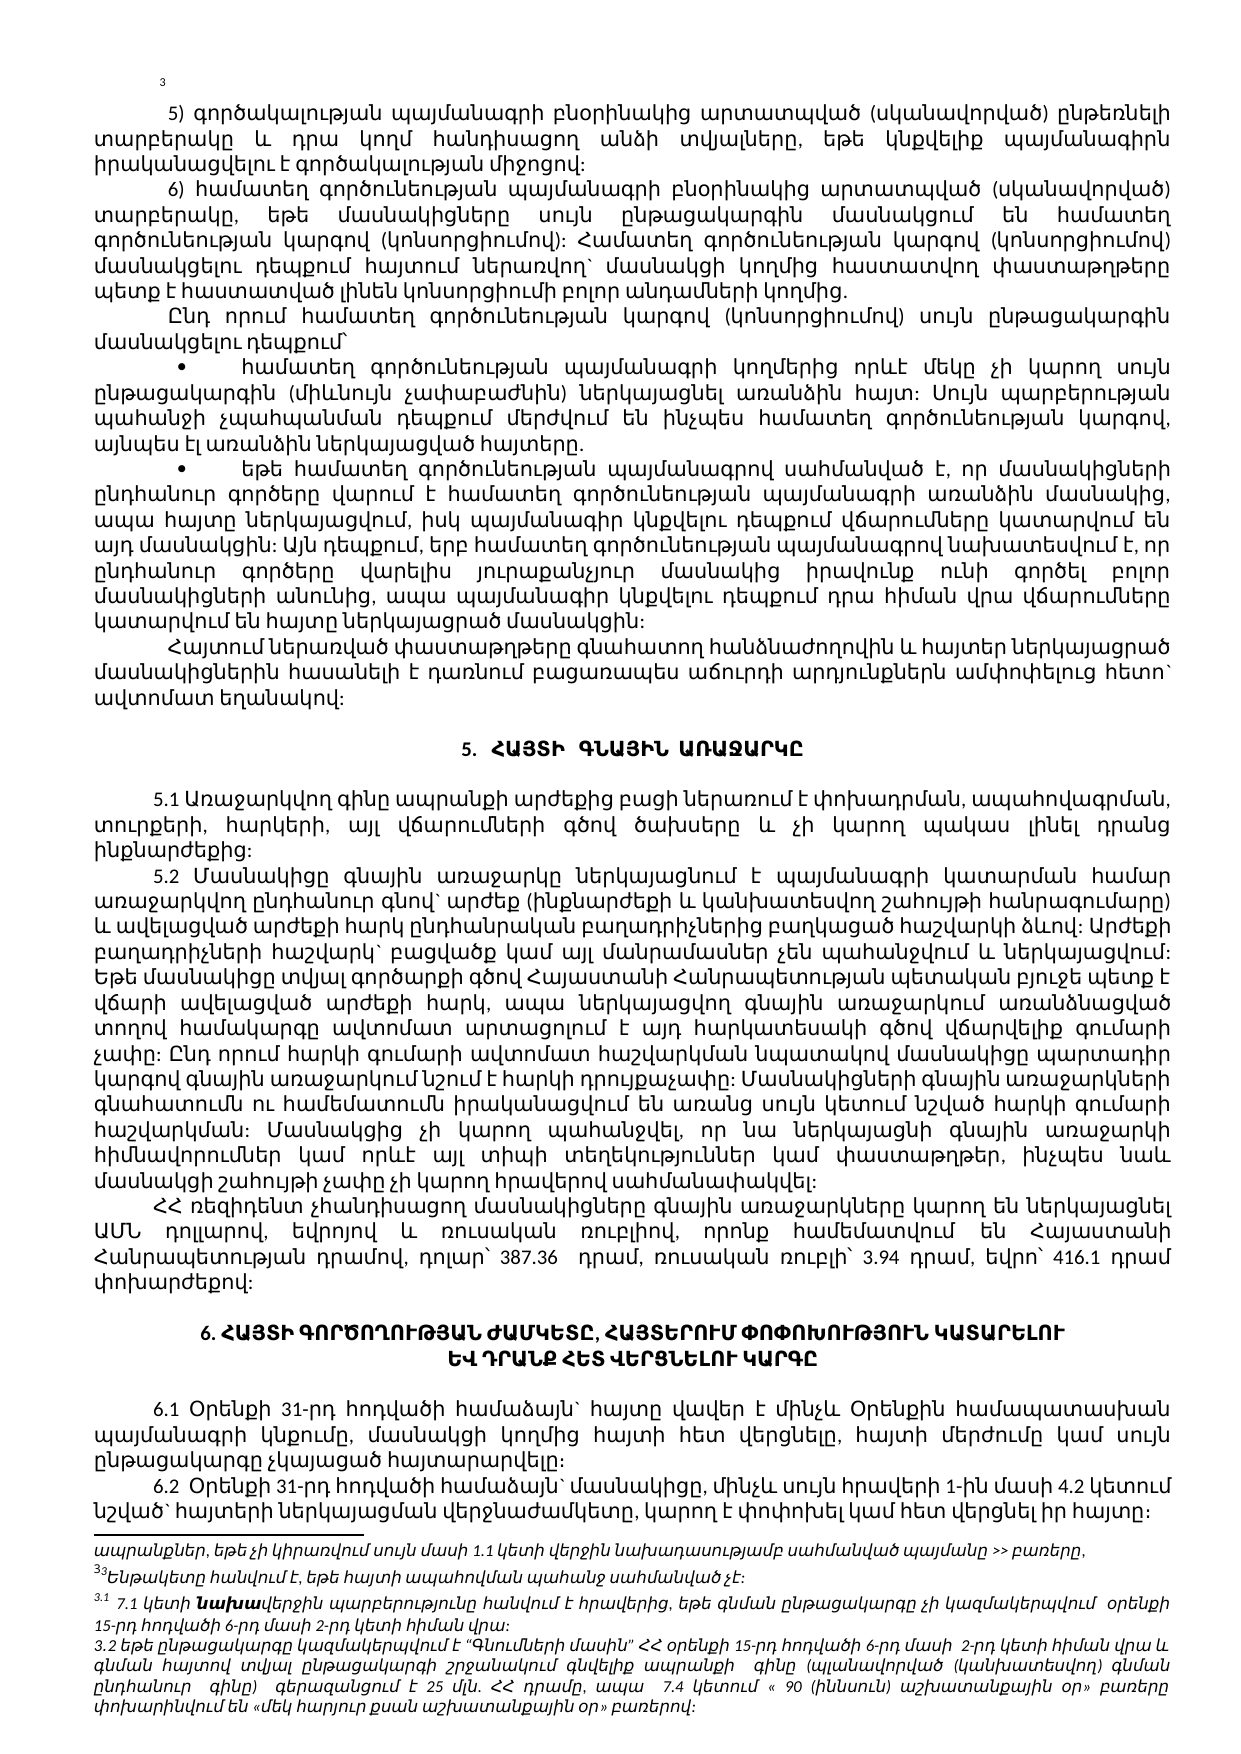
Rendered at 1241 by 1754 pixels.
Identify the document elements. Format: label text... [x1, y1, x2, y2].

list համատեղ գործունեության պայմանագրի կողմերից որևէ մեկը չի կարող սույն ընթացակարգին (միևնույն չափաբաժնին) ներկայացնել առանձին հայտ: Սույն պարբերության պահանջի չպահպանման դեպքում մերժվում են ինչպես համատեղ գործունեության կարգով, այնպես էլ առանձին ներկայացված հայտերը. [94, 354, 1171, 456]
text 5.1 Առաջարկվող գինը ապրանքի արժեքից բացի ներառում է փոխադրման, ապահովագրման, տուրքերի, հարկերի, այլ վճարումների գծով ծախսերը և չի կարող պակաս լինել դրանց ինքնարժեքից: [94, 787, 1171, 863]
text ՀՀ ռեզիդենտ չհանդիսացող մասնակիցները գնային առաջարկները կարող են ներկայացնել ԱՄՆ դոլլարով, եվրոյով և ռուսական ռուբլիով, որոնք համեմատվում են Հայաստանի Հանրապետության դրամով, դոլար՝ 387.36 դրամ, ռուսական ռուբլի՝ 3.94 դրամ, եվրո՝ 416.1 դրամ փոխարժեքով: [94, 1193, 1171, 1295]
text Ընդ որում համատեղ գործունեության կարգով (կոնսորցիումով) սույն ընթացակարգին մասնակցելու դեպքում՝ [94, 304, 1171, 354]
text Հայտում ներառված փաստաթղթերը գնահատող հանձնաժողովին և հայտեր ներկայացրած մասնակիցներին հասանելի է դառնում բացառապես աճուրդի արդյունքներն ամփոփելուց հետո` ավտոմատ եղանակով: [94, 634, 1171, 710]
text 6.2 Օրենքի 31-րդ հոդվածի համաձայն` մասնակիցը, մինչև սույն հրավերի 1-ին մասի 4.2 կետում նշված` հայտերի ներկայացման վերջնաժամկետը, կարող է փոփոխել կամ հետ վերցնել իր հայտը։ [94, 1473, 1171, 1524]
text 5.2 Մասնակիցը գնային առաջարկը ներկայացնում է պայմանագրի կատարման համար առաջարկվող ընդհանուր գնով` արժեք (ինքնարժեքի և կանխատեսվող շահույթի հանրագումարը) և ավելացված արժեքի հարկ ընդհանրական բաղադրիչներից բաղկացած հաշվարկի ձևով: Արժեքի բաղադրիչների հաշվարկ` բացվածք կամ այլ մանրամասներ չեն պահանջվում և ներկայացվում: Եթե մասնակիցը տվյալ գործարքի գծով Հայաստանի Հանրապետության պետական բյուջե պետք է վճարի ավելացված արժեքի հարկ, ապա ներկայացվող գնային առաջարկում առանձնացված տողով համակարգը ավտոմատ արտացոլում է այդ հարկատեսակի գծով վճարվելիք գումարի չափը: Ընդ որում հարկի գումարի ավտոմատ հաշվարկման նպատակով մասնակիցը պարտադիր կարգով գնային առաջարկում նշում է հարկի դրույքաչափը: Մասնակիցների գնային առաջարկների գնահատումն ու համեմատումն իրականացվում են առանց սույն կետում նշված հարկի գումարի հաշվարկման: Մասնակցից չի կարող պահանջվել, որ նա ներկայացնի գնային առաջարկի հիմնավորումներ կամ որևէ այլ տիպի տեղեկություններ կամ փաստաթղթեր, ինչպես նաև մասնակցի շահույթի չափը չի կարող հրավերով սահմանափակվել: [94, 863, 1171, 1193]
text 5. ՀԱՅՏԻ ԳՆԱՅԻՆ ԱՌԱՋԱՐԿԸ [94, 736, 1171, 761]
text ԵՎ ԴՐԱՆՔ ՀԵՏ ՎԵՐՑՆԵԼՈՒ ԿԱՐԳԸ [94, 1346, 1171, 1371]
text 6.1 Օրենքի 31-րդ հոդվածի համաձայն` հայտը վավեր է մինչև Օրենքին համապատասխան պայմանագրի կնքումը, մասնակցի կողմից հայտի հետ վերցնելը, հայտի մերժումը կամ սույն ընթացակարգը չկայացած հայտարարվելը։ [94, 1397, 1171, 1473]
text 3 [94, 75, 1171, 100]
text 6) համատեղ գործունեության պայմանագրի բնօրինակից արտատպված (սկանավորված) տարբերակը, եթե մասնակիցները սույն ընթացակարգին մասնակցում են համատեղ գործունեության կարգով (կոնսորցիումով): Համատեղ գործունեության կարգով (կոնսորցիումով) մասնակցելու դեպքում հայտում ներառվող` մասնակցի կողմից հաստատվող փաստաթղթերը պետք է հաստատված լինեն կոնսորցիումի բոլոր անդամների կողմից. [94, 177, 1171, 304]
text 5) գործակալության պայմանագրի բնօրինակից արտատպված (սկանավորված) ընթեռնելի տարբերակը և դրա կողմ հանդիսացող անձի տվյալները, եթե կնքվելիք պայմանագիրն իրականացվելու է գործակալության միջոցով: [94, 100, 1171, 177]
text 6. ՀԱՅՏԻ ԳՈՐԾՈՂՈՒԹՅԱՆ ԺԱՄԿԵՏԸ, ՀԱՅՏԵՐՈՒՄ ՓՈՓՈԽՈՒԹՅՈՒՆ ԿԱՏԱՐԵԼՈՒ [94, 1320, 1171, 1346]
list եթե համատեղ գործունեության պայմանագրով սահմանված է, որ մասնակիցների ընդհանուր գործերը վարում է համատեղ գործունեության պայմանագրի առանձին մասնակից, ապա հայտը ներկայացվում, իսկ պայմանագիր կնքվելու դեպքում վճարումները կատարվում են այդ մասնակցին: Այն դեպքում, երբ համատեղ գործունեության պայմանագրով նախատեսվում է, որ ընդհանուր գործերը վարելիս յուրաքանչյուր մասնակից իրավունք ունի գործել բոլոր մասնակիցների անունից, ապա պայմանագիր կնքվելու դեպքում դրա հիման վրա վճարումները կատարվում են հայտը ներկայացրած մասնակցին: [94, 456, 1171, 634]
